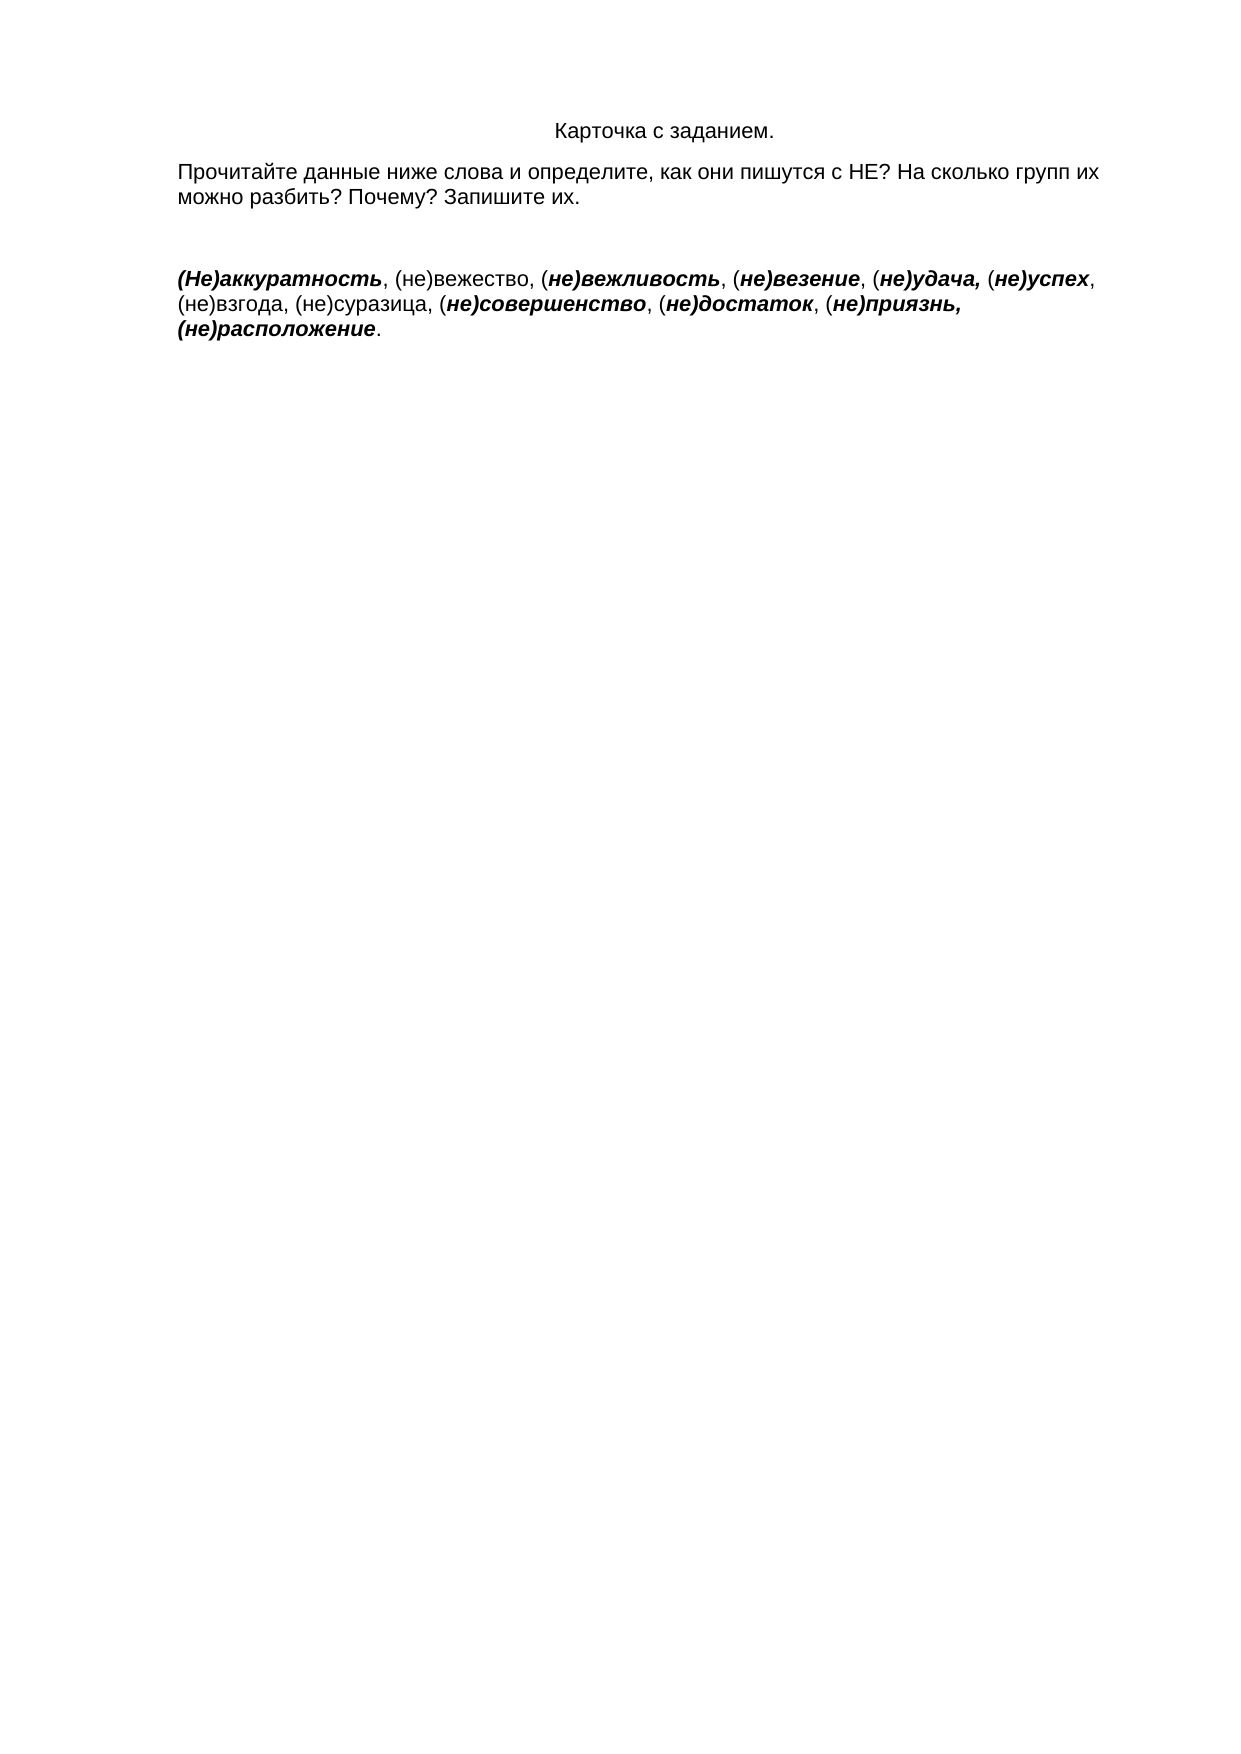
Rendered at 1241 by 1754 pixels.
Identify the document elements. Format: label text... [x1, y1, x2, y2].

text (Не)аккуратность, (не)вежество, (не)вежливость, (не)везение, (не)удача, (не)успех, (не)взгода, (не)суразица, (не)совершенство, (не)достаток, (не)приязнь, (не)расположение. [177, 266, 1152, 341]
text Прочитайте данные ниже слова и определите, как они пишутся с НЕ? На сколько групп их можно разбить? Почему? Запишите их. [177, 159, 1152, 209]
text Карточка с заданием. [177, 118, 1152, 143]
